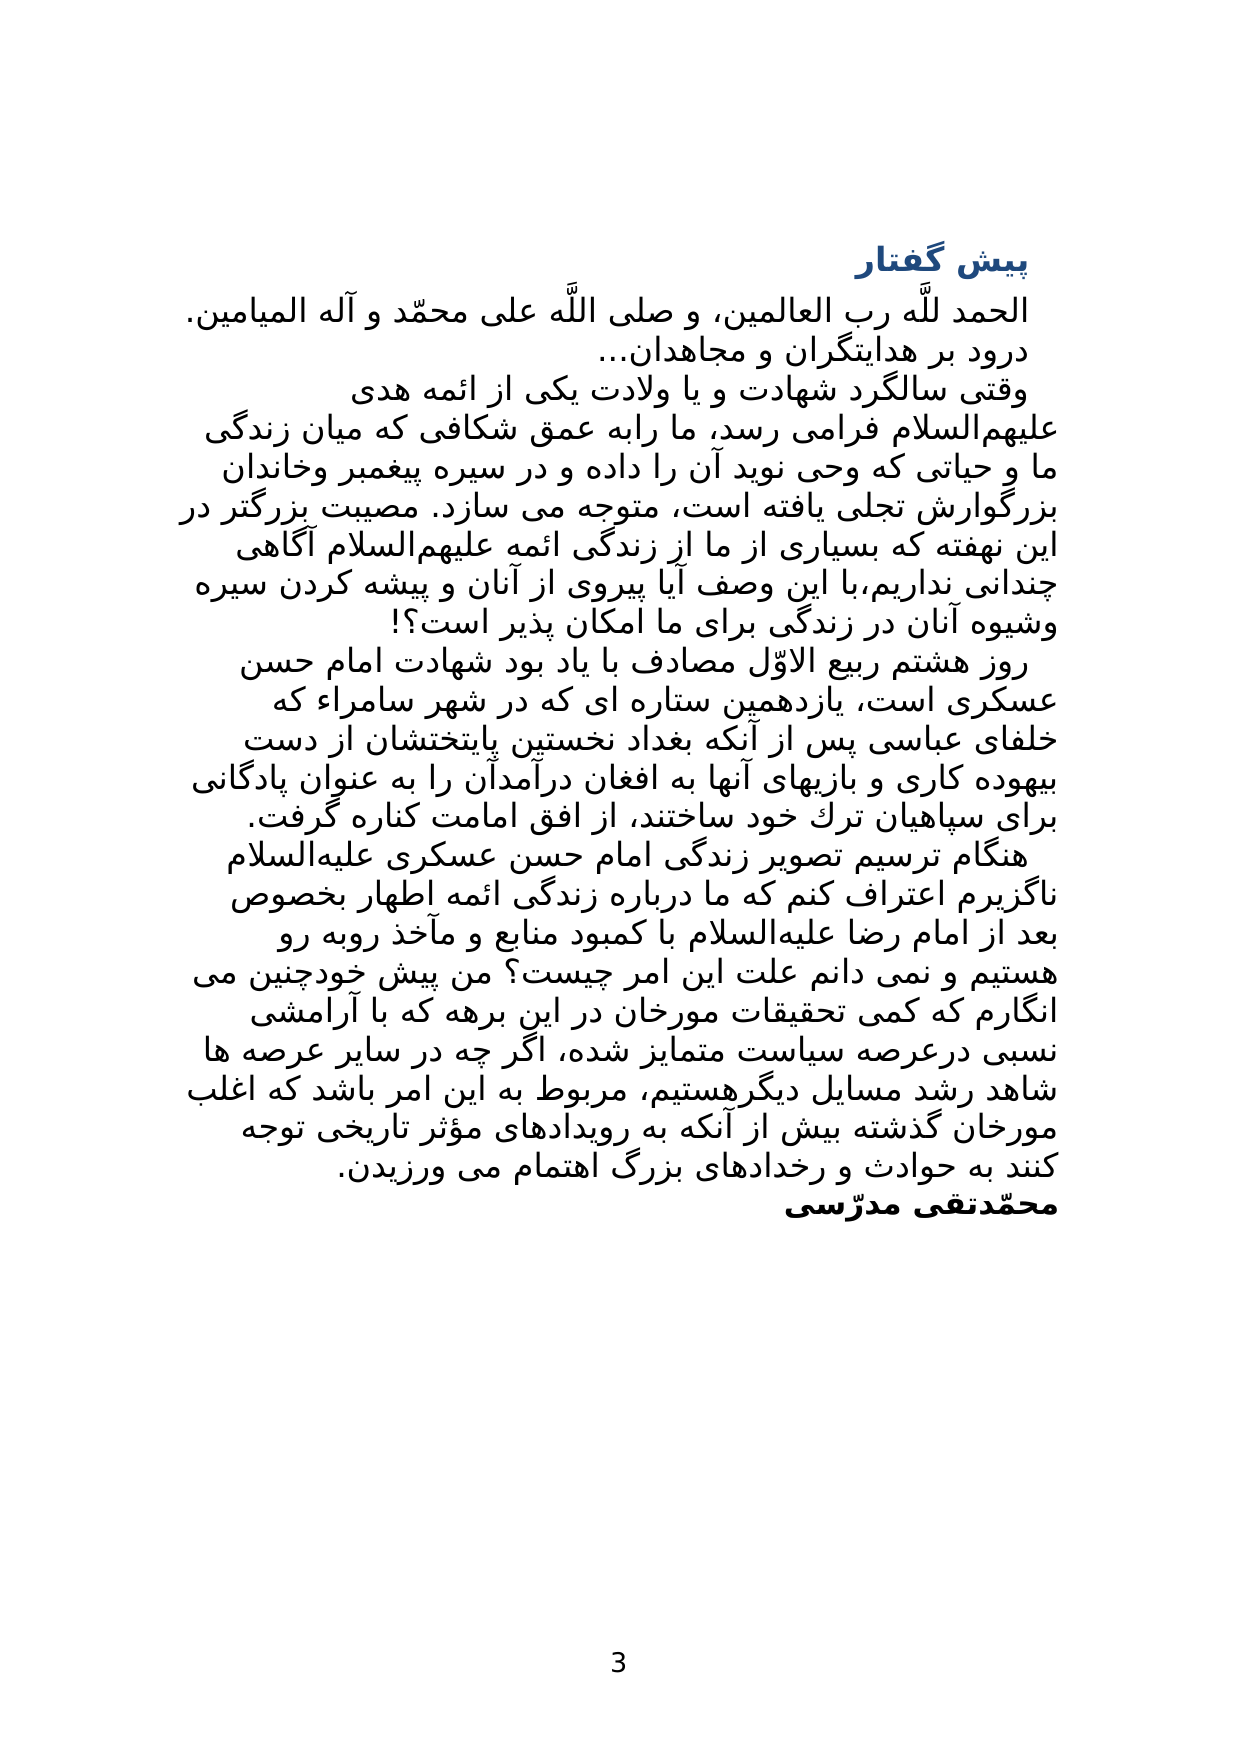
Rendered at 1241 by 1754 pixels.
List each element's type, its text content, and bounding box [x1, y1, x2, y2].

text هنگام ترسيم تصوير زندگى امام حسن عسكرى عليه‌السلام ناگزيرم اعتراف كنم كه ما درباره زندگى ائمه اطهار بخصوص بعد از امام رضا عليه‌السلام با كمبود منابع و مآخذ روبه رو هستيم و نمى دانم علت اين امر چيست؟ من پيش خودچنين مى انگارم كه كمى تحقيقات مورخان در اين برهه كه با آرامشى نسبى درعرصه سياست متمايز شده، اگر چه در ساير عرصه ها شاهد رشد مسايل ديگرهستيم، مربوط به اين امر باشد كه اغلب مورخان گذشته بيش از آنكه به رويدادهاى مؤثر تاريخى توجه كنند به حوادث و رخدادهاى بزرگ اهتمام مى ورزيدن. [178, 836, 1059, 1186]
text الحمد للَّه رب العالمين، و صلى اللَّه على محمّد و آله الميامين. [178, 292, 1059, 331]
text روز هشتم ربيع الاوّل مصادف با ياد بود شهادت امام حسن عسكرى است، يازدهمين ستاره اى كه در شهر سامراء كه خلفاى عباسى پس از آنكه بغداد نخستين پايتختشان از دست بيهوده كارى و بازيهاى آنها به افغان درآمدآن را به عنوان پادگانى براى سپاهيان ترك خود ساختند، از افق امامت كناره گرفت. [178, 642, 1059, 836]
subtitle پيش گفتار [178, 241, 1059, 279]
text محمّدتقى مدرّسى [178, 1186, 1059, 1222]
text وقتى سالگرد شهادت و يا ولادت يكى از ائمه هدى عليهم‌السلام فرامى رسد، ما رابه عمق شكافى كه ميان زندگى ما و حياتى كه وحى نويد آن را داده و در سيره پيغمبر وخاندان بزرگوارش تجلى يافته است، متوجه مى سازد. مصيبت بزرگتر در اين نهفته كه بسيارى از ما از زندگى ائمه عليهم‌السلام آگاهى چندانى نداريم،با اين وصف آيا پيروى از آنان و پيشه كردن سيره وشيوه آنان در زندگى براى ما امكان پذير است؟! [178, 369, 1059, 642]
text درود بر هدايتگران و مجاهدان... [178, 331, 1059, 369]
